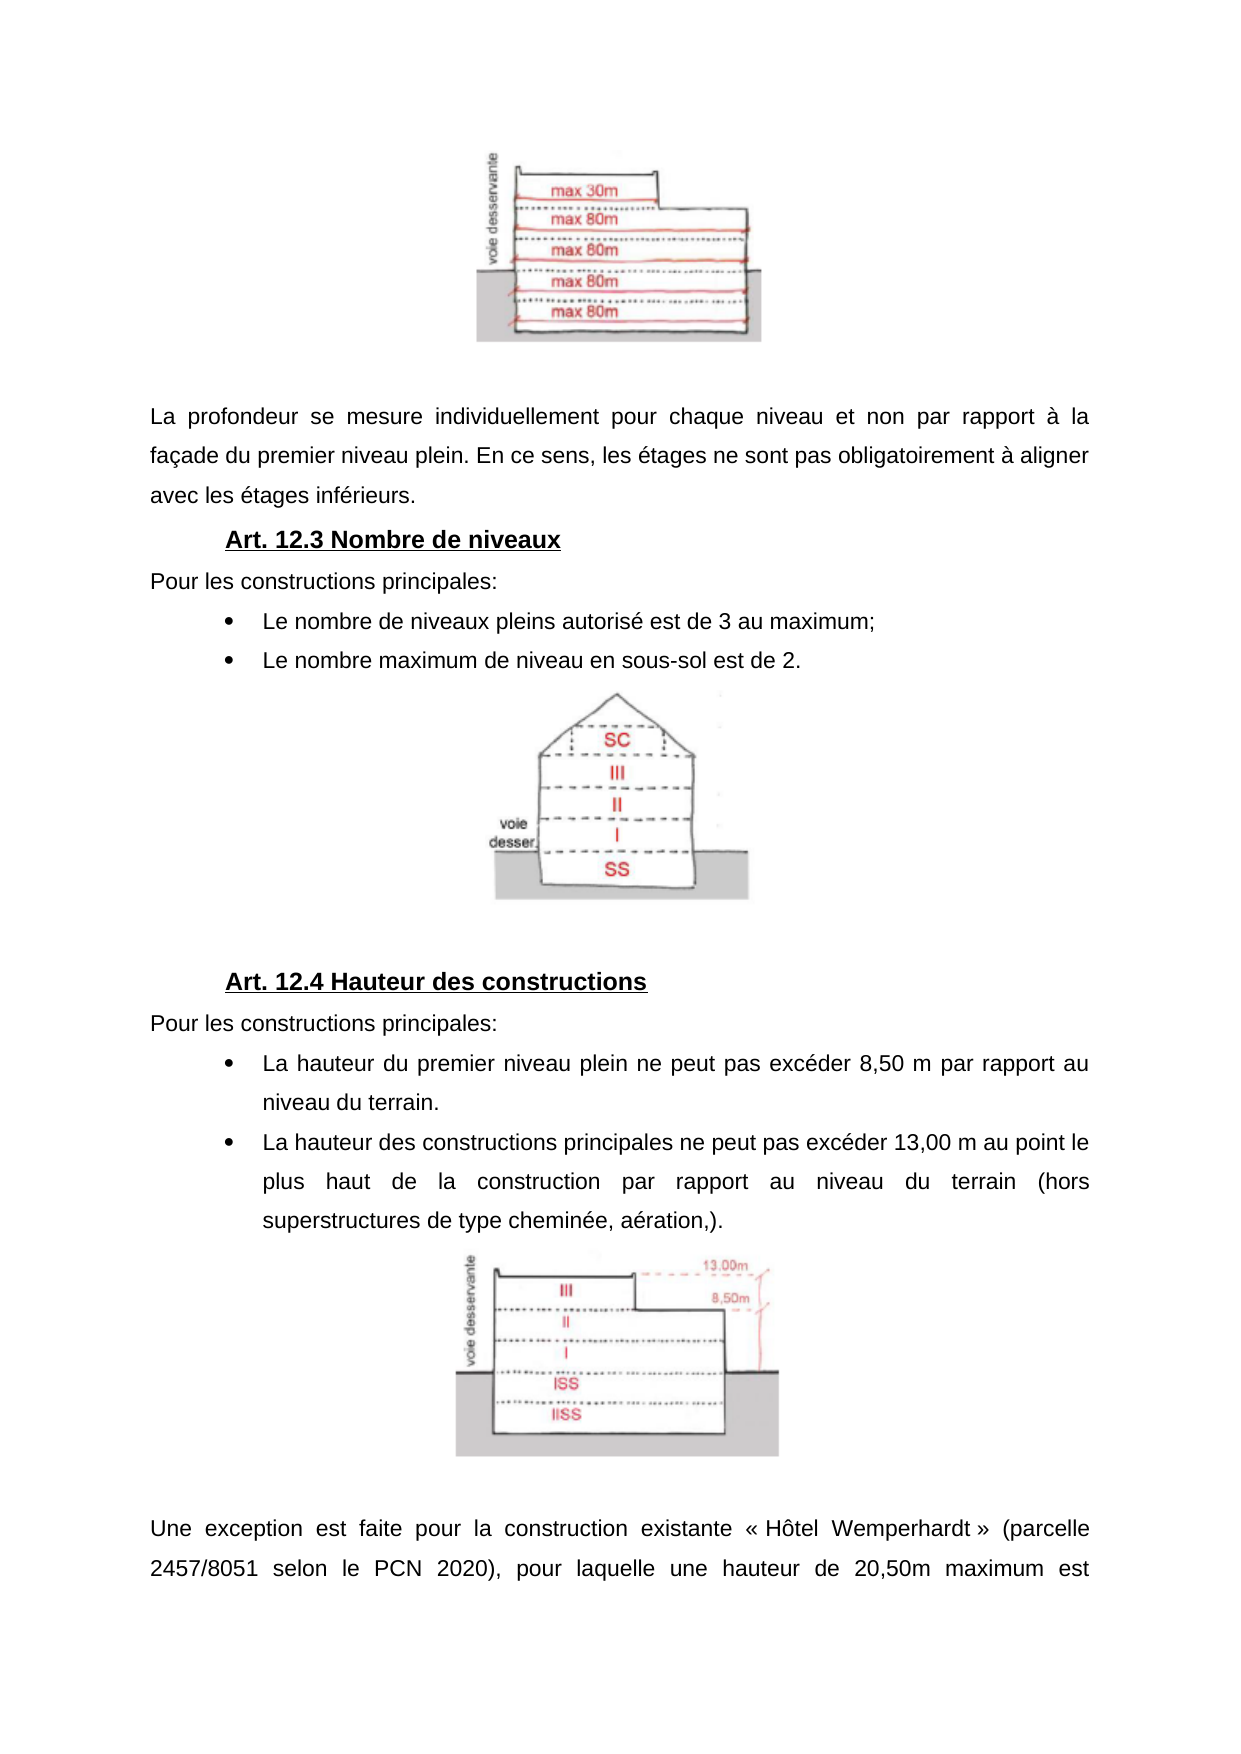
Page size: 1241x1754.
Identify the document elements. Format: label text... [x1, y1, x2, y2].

subtitle Art. 12.3 Nombre de niveaux [225, 525, 1090, 554]
picture [485, 686, 756, 911]
subtitle Art. 12.4 Hauteur des constructions [225, 967, 1090, 996]
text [150, 1515, 1090, 1581]
picture [469, 150, 771, 350]
picture [453, 1247, 787, 1463]
text Pour les constructions principales: [150, 568, 1090, 595]
list La hauteur du premier niveau plein ne peut pas excéder 8,50 m par rapport au niveau du terrain. [225, 1049, 1090, 1115]
text Pour les constructions principales: [150, 1010, 1090, 1036]
list La hauteur des constructions principales ne peut pas excéder 13,00 m au point le plus haut de la construction par rapport au niveau du terrain (hors superstructures de type cheminée, aération,). [225, 1128, 1090, 1234]
list Le nombre de niveaux pleins autorisé est de 3 au maximum; [225, 608, 1090, 634]
list Le nombre maximum de niveau en sous-sol est de 2. [225, 647, 1090, 674]
text La profondeur se mesure individuellement pour chaque niveau et non par rapport à la façade du premier niveau plein. En ce sens, les étages ne sont pas obligatoirement à aligner avec les étages inférieurs. [150, 403, 1090, 508]
